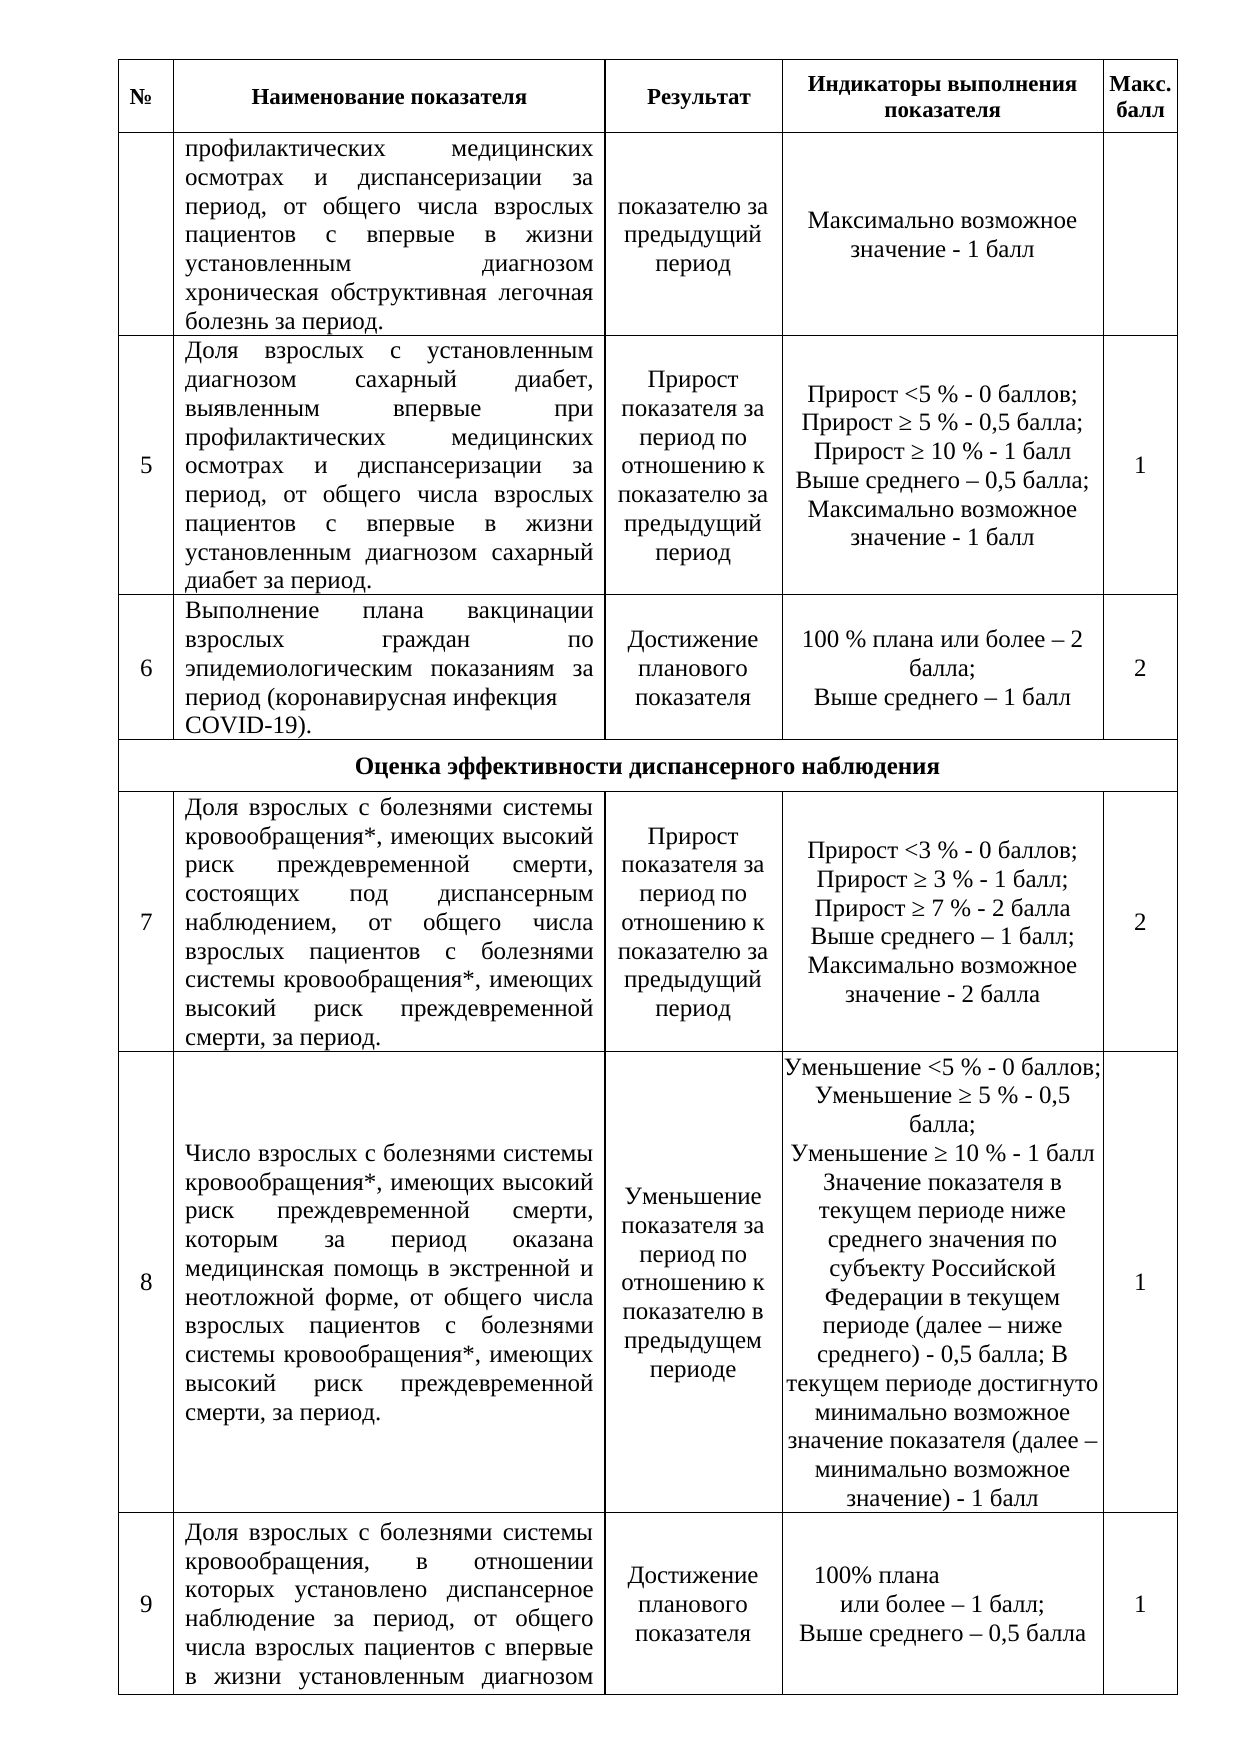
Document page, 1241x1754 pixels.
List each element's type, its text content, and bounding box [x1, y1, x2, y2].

table_cell 1 [1104, 1052, 1177, 1512]
table_cell Оценка эффективности диспансерного наблюдения [119, 740, 1177, 791]
table_header № [119, 60, 173, 132]
table_header Наименование показателя [174, 60, 604, 132]
table_cell Число взрослых с болезнями системы кровообращения*, имеющих высокий риск преждевременной смерти, которым за период оказана медицинская помощь в экстренной и неотложной форме, от общего числа взрослых пациентов с болезнями системы кровообращения*, имеющих высокий риск преждевременной смерти, за период. [174, 1052, 604, 1512]
table_cell 1 [1104, 133, 1177, 334]
table_cell 1 [1104, 336, 1177, 594]
table_cell 7 [119, 792, 173, 1051]
table_header Результат [606, 60, 782, 132]
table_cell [174, 1513, 604, 1694]
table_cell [174, 133, 604, 334]
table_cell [606, 1513, 782, 1694]
table_cell 100 % плана или более – 2 балла; Выше среднего – 1 балл [783, 595, 1103, 739]
table_cell 2 [1104, 792, 1177, 1051]
table_cell Прирост показателя за период по отношению к показателю за предыдущий период [606, 792, 782, 1051]
table_cell Достижение планового показателя [606, 595, 782, 739]
table_cell 6 [119, 595, 173, 739]
table_cell 5 [119, 336, 173, 594]
table_cell 9 [119, 1513, 173, 1694]
table_cell 1 [1104, 1513, 1177, 1694]
table_cell Уменьшение показателя за период по отношению к показателю в предыдущем периоде [606, 1052, 782, 1512]
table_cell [783, 133, 1103, 334]
table_header Индикаторы выполнения показателя [783, 60, 1103, 132]
table_cell Выполнение плана вакцинации взрослых граждан по эпидемиологическим показаниям за период (коронавирусная инфекция COVID-19). [174, 595, 604, 739]
table_cell 4 [119, 133, 173, 334]
table_cell 2 [1104, 595, 1177, 739]
table_cell 8 [119, 1052, 173, 1512]
table_header Макс. балл [1104, 60, 1177, 132]
table_cell Прирост показателя за период по отношению к показателю за предыдущий период [606, 336, 782, 594]
table_cell Прирост <3 % - 0 баллов; Прирост ≥ 3 % - 1 балл; Прирост ≥ 7 % - 2 балла Выше среднего – 1 балл; Максимально возможное значение - 2 балла [783, 792, 1103, 1051]
table_cell Доля взрослых с установленным диагнозом сахарный диабет, выявленным впервые при профилактических медицинских осмотрах и диспансеризации за период, от общего числа взрослых пациентов с впервые в жизни установленным диагнозом сахарный диабет за период. [174, 336, 604, 594]
table_cell Доля взрослых с болезнями системы кровообращения*, имеющих высокий риск преждевременной смерти, состоящих под диспансерным наблюдением, от общего числа взрослых пациентов с болезнями системы кровообращения*, имеющих высокий риск преждевременной смерти, за период. [174, 792, 604, 1051]
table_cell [783, 1513, 1103, 1694]
table_cell Уменьшение <5 % - 0 баллов; Уменьшение ≥ 5 % - 0,5 балла; Уменьшение ≥ 10 % - 1 балл Значение показателя в текущем периоде ниже среднего значения по субъекту Российской Федерации в текущем периоде (далее – ниже среднего) - 0,5 балла; В текущем периоде достигнуто минимально возможное значение показателя (далее – минимально возможное значение) - 1 балл [783, 1052, 1103, 1512]
table_cell Прирост <5 % - 0 баллов; Прирост ≥ 5 % - 0,5 балла; Прирост ≥ 10 % - 1 балл Выше среднего – 0,5 балла; Максимально возможное значение - 1 балл [783, 336, 1103, 594]
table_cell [606, 133, 782, 334]
